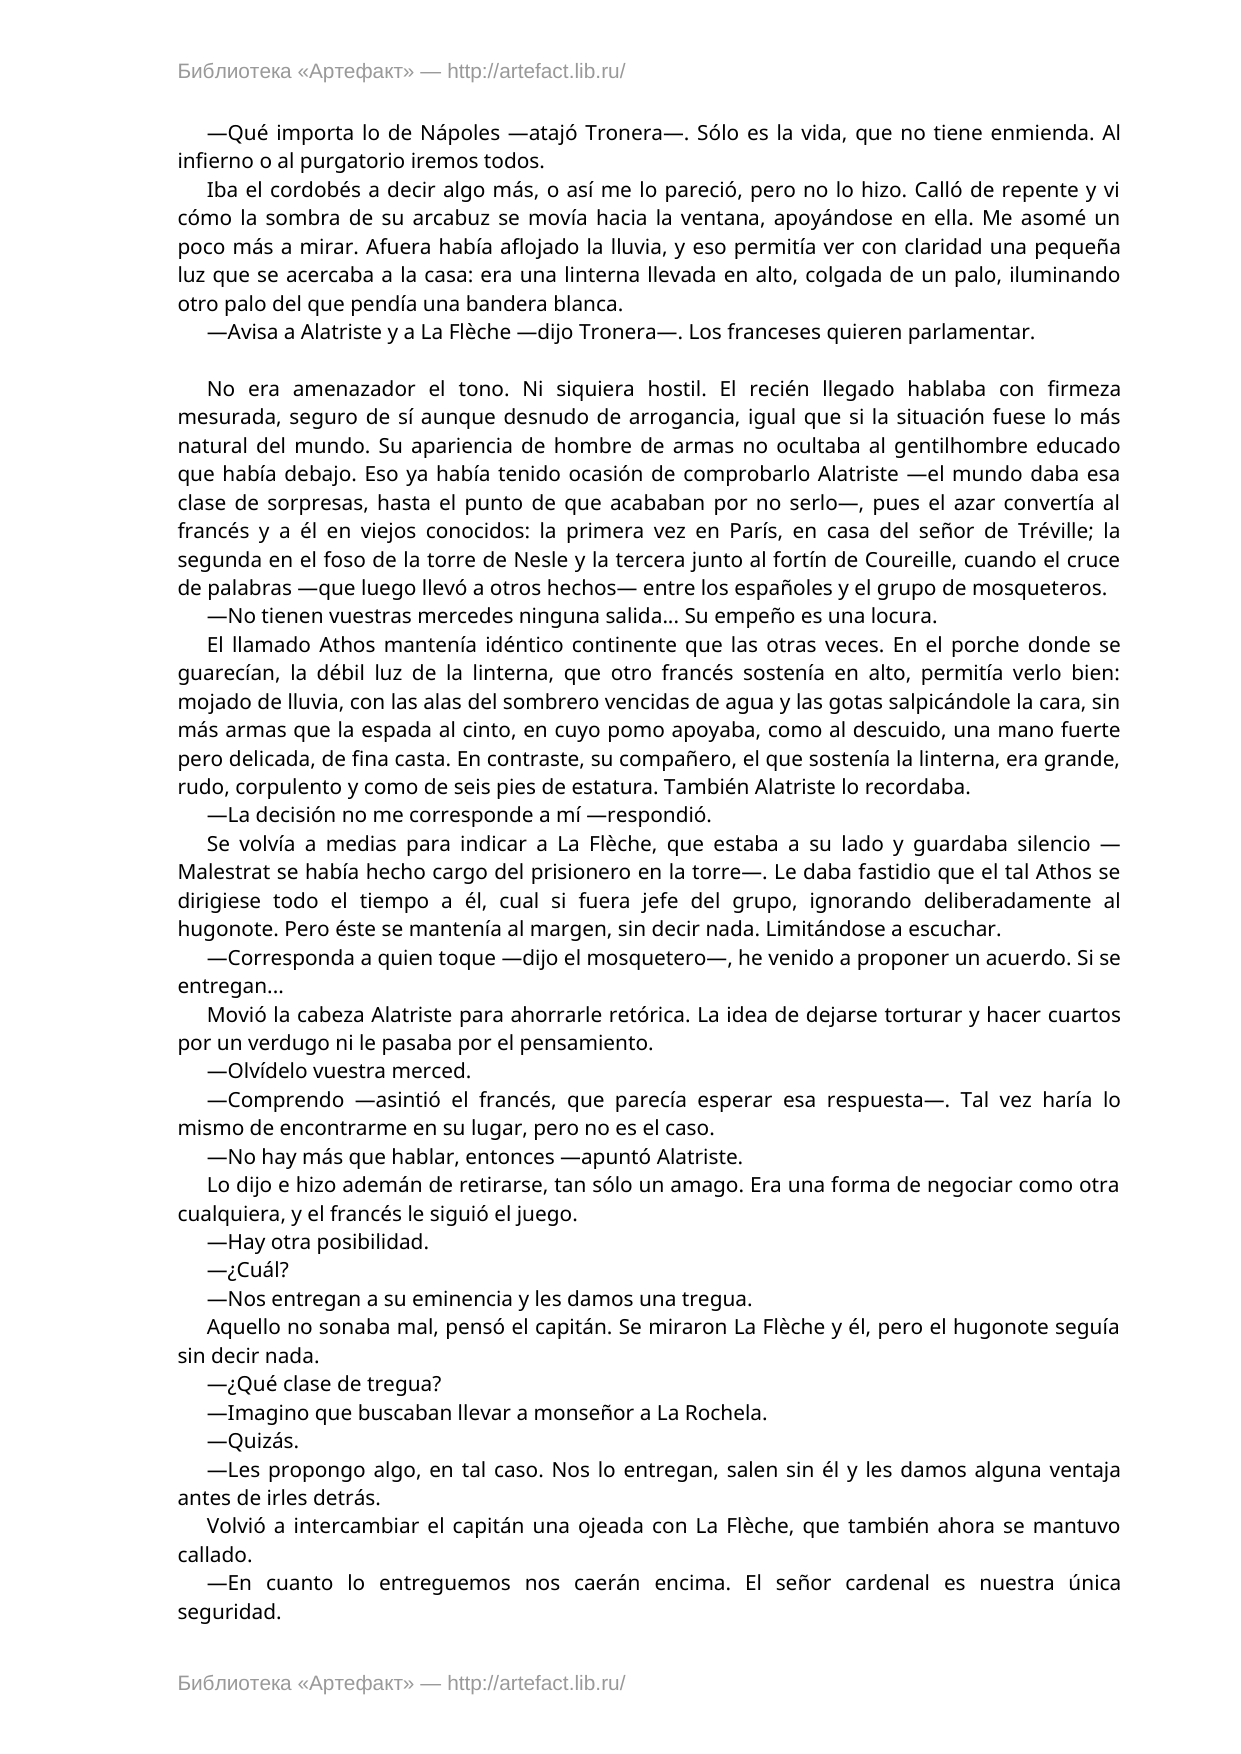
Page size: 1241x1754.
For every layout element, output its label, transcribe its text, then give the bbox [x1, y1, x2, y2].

text El llamado Athos mantenía idéntico continente que las otras veces. En el porche donde se guarecían, la débil luz de la linterna, que otro francés sostenía en alto, permitía verlo bien: mojado de lluvia, con las alas del sombrero vencidas de agua y las gotas salpicándole la cara, sin más armas que la espada al cinto, en cuyo pomo apoyaba, como al descuido, una mano fuerte pero delicada, de fina casta. En contraste, su compañero, el que sostenía la linterna, era grande, rudo, corpulento y como de seis pies de estatura. También Alatriste lo recordaba. [177, 630, 1122, 801]
text Volvió a intercambiar el capitán una ojeada con La Flèche, que también ahora se mantuvo callado. [177, 1512, 1122, 1568]
text —No tienen vuestras mercedes ninguna salida... Su empeño es una locura. [177, 602, 1122, 630]
text Se volvía a medias para indicar a La Flèche, que estaba a su lado y guardaba silencio —Malestrat se había hecho cargo del prisionero en la torre—. Le daba fastidio que el tal Athos se dirigiese todo el tiempo a él, cual si fuera jefe del grupo, ignorando deliberadamente al hugonote. Pero éste se mantenía al margen, sin decir nada. Limitándose a escuchar. [177, 829, 1122, 943]
text —Nos entregan a su eminencia y les damos una tregua. [177, 1284, 1122, 1312]
text —¿Qué clase de tregua? [177, 1369, 1122, 1398]
text —En cuanto lo entreguemos nos caerán encima. El señor cardenal es nuestra única seguridad. [177, 1568, 1122, 1625]
text —Corresponda a quien toque —dijo el mosquetero—, he venido a proponer un acuerdo. Si se entregan... [177, 943, 1122, 1000]
text —Avisa a Alatriste y a La Flèche —dijo Tronera—. Los franceses quieren parlamentar. [177, 317, 1122, 346]
text —¿Cuál? [177, 1256, 1122, 1284]
text —Hay otra posibilidad. [177, 1227, 1122, 1256]
text —Qué importa lo de Nápoles —atajó Tronera—. Sólo es la vida, que no tiene enmienda. Al infierno o al purgatorio iremos todos. [177, 118, 1122, 175]
text —No hay más que hablar, entonces —apuntó Alatriste. [177, 1142, 1122, 1170]
text —Imagino que buscaban llevar a monseñor a La Rochela. [177, 1398, 1122, 1426]
text Iba el cordobés a decir algo más, o así me lo pareció, pero no lo hizo. Calló de repente y vi cómo la sombra de su arcabuz se movía hacia la ventana, apoyándose en ella. Me asomé un poco más a mirar. Afuera había aflojado la lluvia, y eso permitía ver con claridad una pequeña luz que se acercaba a la casa: era una linterna llevada en alto, colgada de un palo, iluminando otro palo del que pendía una bandera blanca. [177, 175, 1122, 317]
text —Les propongo algo, en tal caso. Nos lo entregan, salen sin él y les damos alguna ventaja antes de irles detrás. [177, 1455, 1122, 1512]
text Lo dijo e hizo ademán de retirarse, tan sólo un amago. Era una forma de negociar como otra cualquiera, y el francés le siguió el juego. [177, 1170, 1122, 1227]
text —Comprendo —asintió el francés, que parecía esperar esa respuesta—. Tal vez haría lo mismo de encontrarme en su lugar, pero no es el caso. [177, 1085, 1122, 1142]
text —Quizás. [177, 1426, 1122, 1455]
text Movió la cabeza Alatriste para ahorrarle retórica. La idea de dejarse torturar y hacer cuartos por un verdugo ni le pasaba por el pensamiento. [177, 1000, 1122, 1057]
text Aquello no sonaba mal, pensó el capitán. Se miraron La Flèche y él, pero el hugonote seguía sin decir nada. [177, 1312, 1122, 1369]
text No era amenazador el tono. Ni siquiera hostil. El recién llegado hablaba con firmeza mesurada, seguro de sí aunque desnudo de arrogancia, igual que si la situación fuese lo más natural del mundo. Su apariencia de hombre de armas no ocultaba al gentilhombre educado que había debajo. Eso ya había tenido ocasión de comprobarlo Alatriste —el mundo daba esa clase de sorpresas, hasta el punto de que acababan por no serlo—, pues el azar convertía al francés y a él en viejos conocidos: la primera vez en París, en casa del señor de Tréville; la segunda en el foso de la torre de Nesle y la tercera junto al fortín de Coureille, cuando el cruce de palabras —que luego llevó a otros hechos— entre los españoles y el grupo de mosqueteros. [177, 374, 1122, 602]
text —Olvídelo vuestra merced. [177, 1057, 1122, 1085]
text —La decisión no me corresponde a mí —respondió. [177, 801, 1122, 829]
